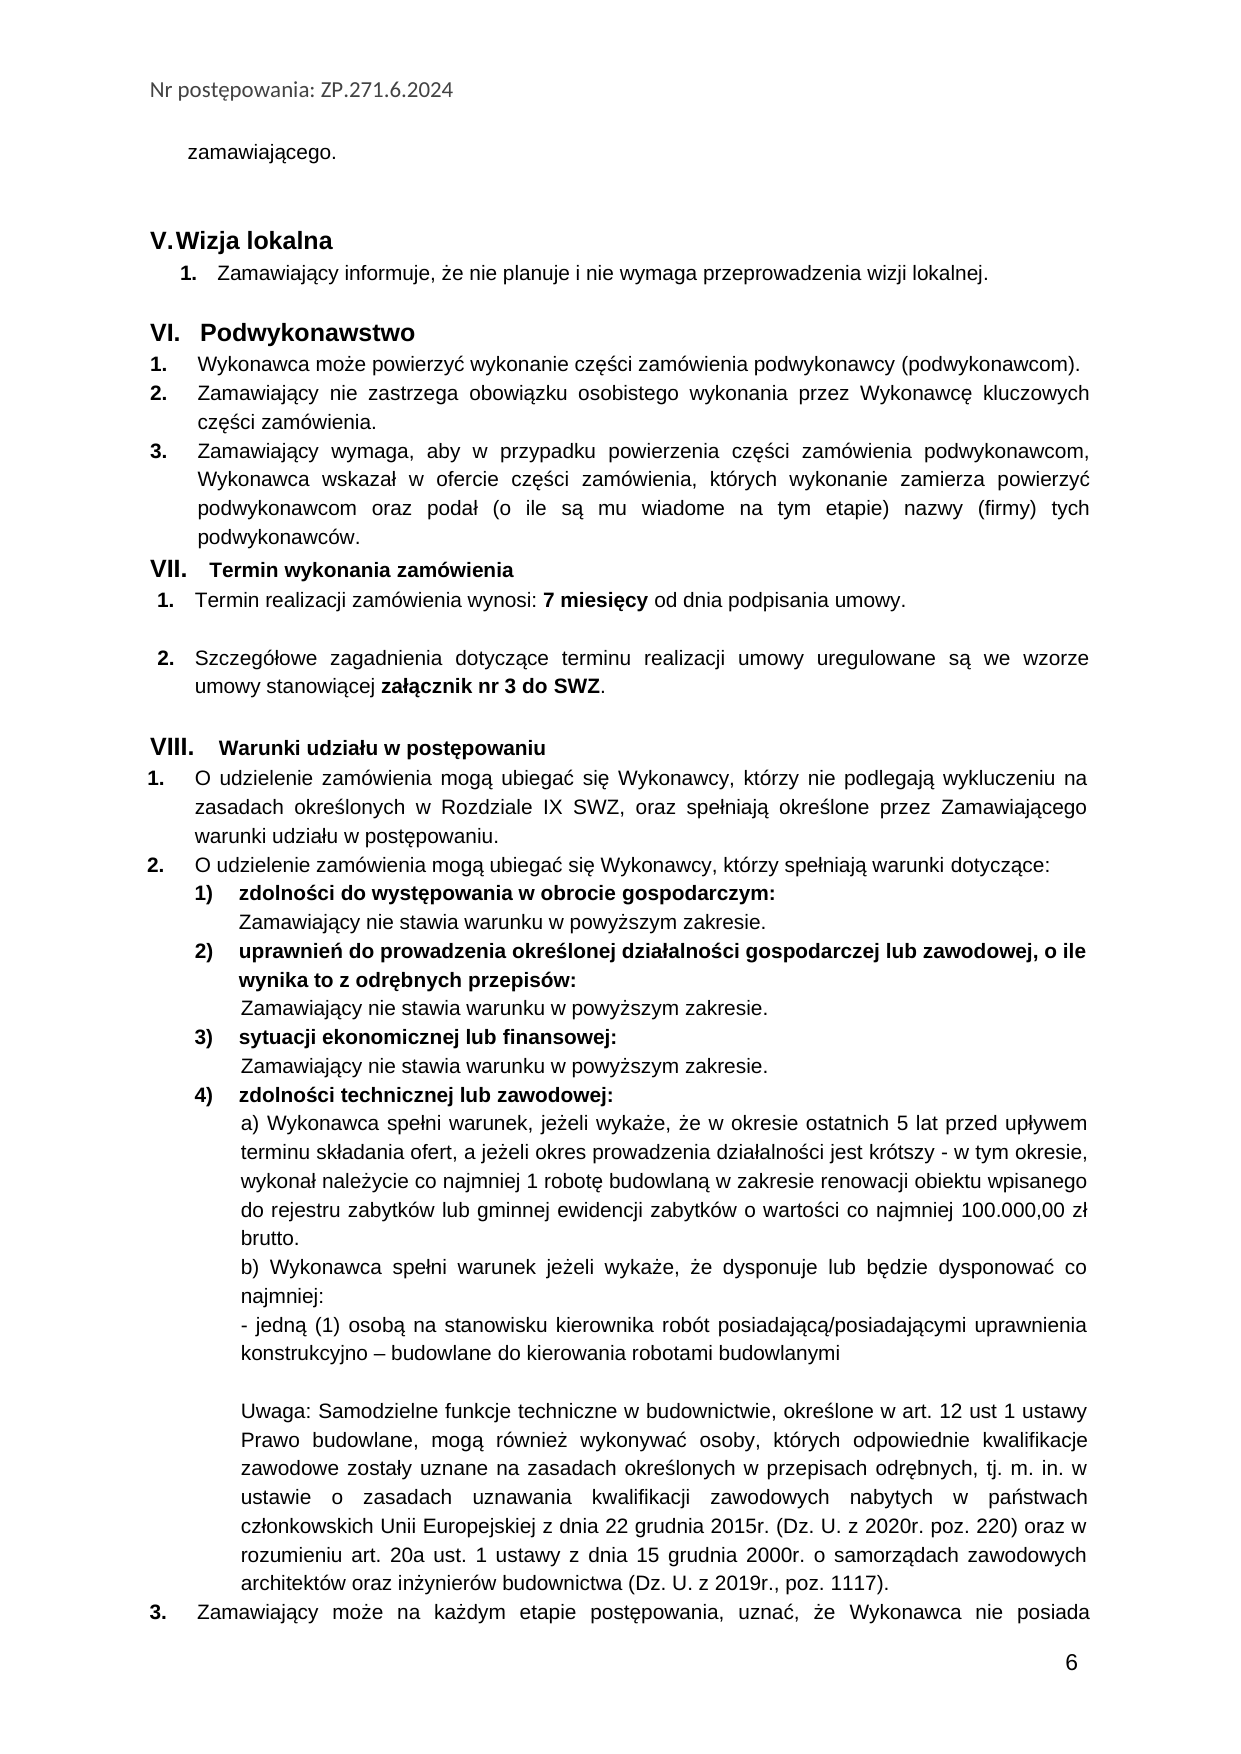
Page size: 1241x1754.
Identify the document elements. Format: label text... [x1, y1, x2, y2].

text Zamawiający nie stawia warunku w powyższym zakresie. [241, 1054, 1103, 1078]
subtitle sytuacji ekonomicznej lub finansowej: [194, 1025, 1103, 1049]
list Wykonawca spełni warunek jeżeli wykaże, że dysponuje lub będzie dysponować co najmniej: [241, 1255, 1088, 1308]
text Uwaga: Samodzielne funkcje techniczne w budownictwie, określone w art. 12 ust 1 ustawy Prawo budowlane, mogą również wykonywać osoby, których odpowiednie kwalifikacje zawodowe zostały uznane na zasadach określonych w przepisach odrębnych, tj. m. in. w ustawie o zasadach uznawania kwalifikacji zawodowych nabytych w państwach członkowskich Unii Europejskiej z dnia 22 grudnia 2015r. (Dz. U. z 2020r. poz. 220) oraz w rozumieniu art. 20a ust. 1 ustawy z dnia 15 grudnia 2000r. o samorządach zawodowych architektów oraz inżynierów budownictwa (Dz. U. z 2019r., poz. 1117). [241, 1399, 1088, 1595]
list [149, 1600, 1091, 1624]
list Zamawiający informuje, że nie planuje i nie wymaga przeprowadzenia wizji lokalnej. [180, 260, 1090, 284]
subtitle zdolności technicznej lub zawodowej: [194, 1082, 1103, 1106]
subtitle zdolności do występowania w obrocie gospodarczym: [194, 881, 1103, 905]
subtitle Warunki udziału w postępowaniu [150, 732, 1103, 761]
list Zamawiający nie zastrzega obowiązku osobistego wykonania przez Wykonawcę kluczowych części zamówienia. [150, 381, 1090, 434]
list Wykonawca może powierzyć wykonanie części zamówienia podwykonawcy (podwykonawcom). [150, 352, 1103, 376]
subtitle Podwykonawstwo [150, 318, 1103, 347]
list Zamawiający wymaga, aby w przypadku powierzenia części zamówienia podwykonawcom, Wykonawca wskazał w ofercie części zamówienia, których wykonanie zamierza powierzyć podwykonawcom oraz podał (o ile są mu wiadome na tym etapie) nazwy (firmy) tych podwykonawców. [150, 438, 1091, 549]
list O udzielenie zamówienia mogą ubiegać się Wykonawcy, którzy nie podlegają wykluczeniu na zasadach określonych w Rozdziale IX SWZ, oraz spełniają określone przez Zamawiającego warunki udziału w postępowaniu. [147, 766, 1088, 848]
list Wizja lokalna [150, 226, 1103, 254]
list Wykonawca spełni warunek, jeżeli wykaże, że w okresie ostatnich 5 lat przed upływem terminu składania ofert, a jeżeli okres prowadzenia działalności jest krótszy - w tym okresie, wykonał należycie co najmniej 1 robotę budowlaną w zakresie renowacji obiektu wpisanego do rejestru zabytków lub gminnej ewidencji zabytków o wartości co najmniej 100.000,00 zł brutto. [241, 1111, 1089, 1250]
subtitle Termin wykonania zamówienia [150, 553, 1103, 582]
list O udzielenie zamówienia mogą ubiegać się Wykonawcy, którzy spełniają warunki dotyczące: [147, 852, 1103, 876]
text - jedną (1) osobą na stanowisku kierownika robót posiadającą/posiadającymi uprawnienia konstrukcyjno – budowlane do kierowania robotami budowlanymi [241, 1312, 1088, 1365]
text Zamawiający nie stawia warunku w powyższym zakresie. [239, 910, 1103, 934]
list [150, 139, 1103, 163]
text Zamawiający nie stawia warunku w powyższym zakresie. [241, 996, 1103, 1020]
list Termin realizacji zamówienia wynosi: 7 miesięcy od dnia podpisania umowy. [157, 588, 1103, 612]
list Szczegółowe zagadnienia dotyczące terminu realizacji umowy uregulowane są we wzorze umowy stanowiącej załącznik nr 3 do SWZ. [157, 646, 1089, 698]
subtitle uprawnień do prowadzenia określonej działalności gospodarczej lub zawodowej, o ile wynika to z odrębnych przepisów: [194, 939, 1087, 991]
